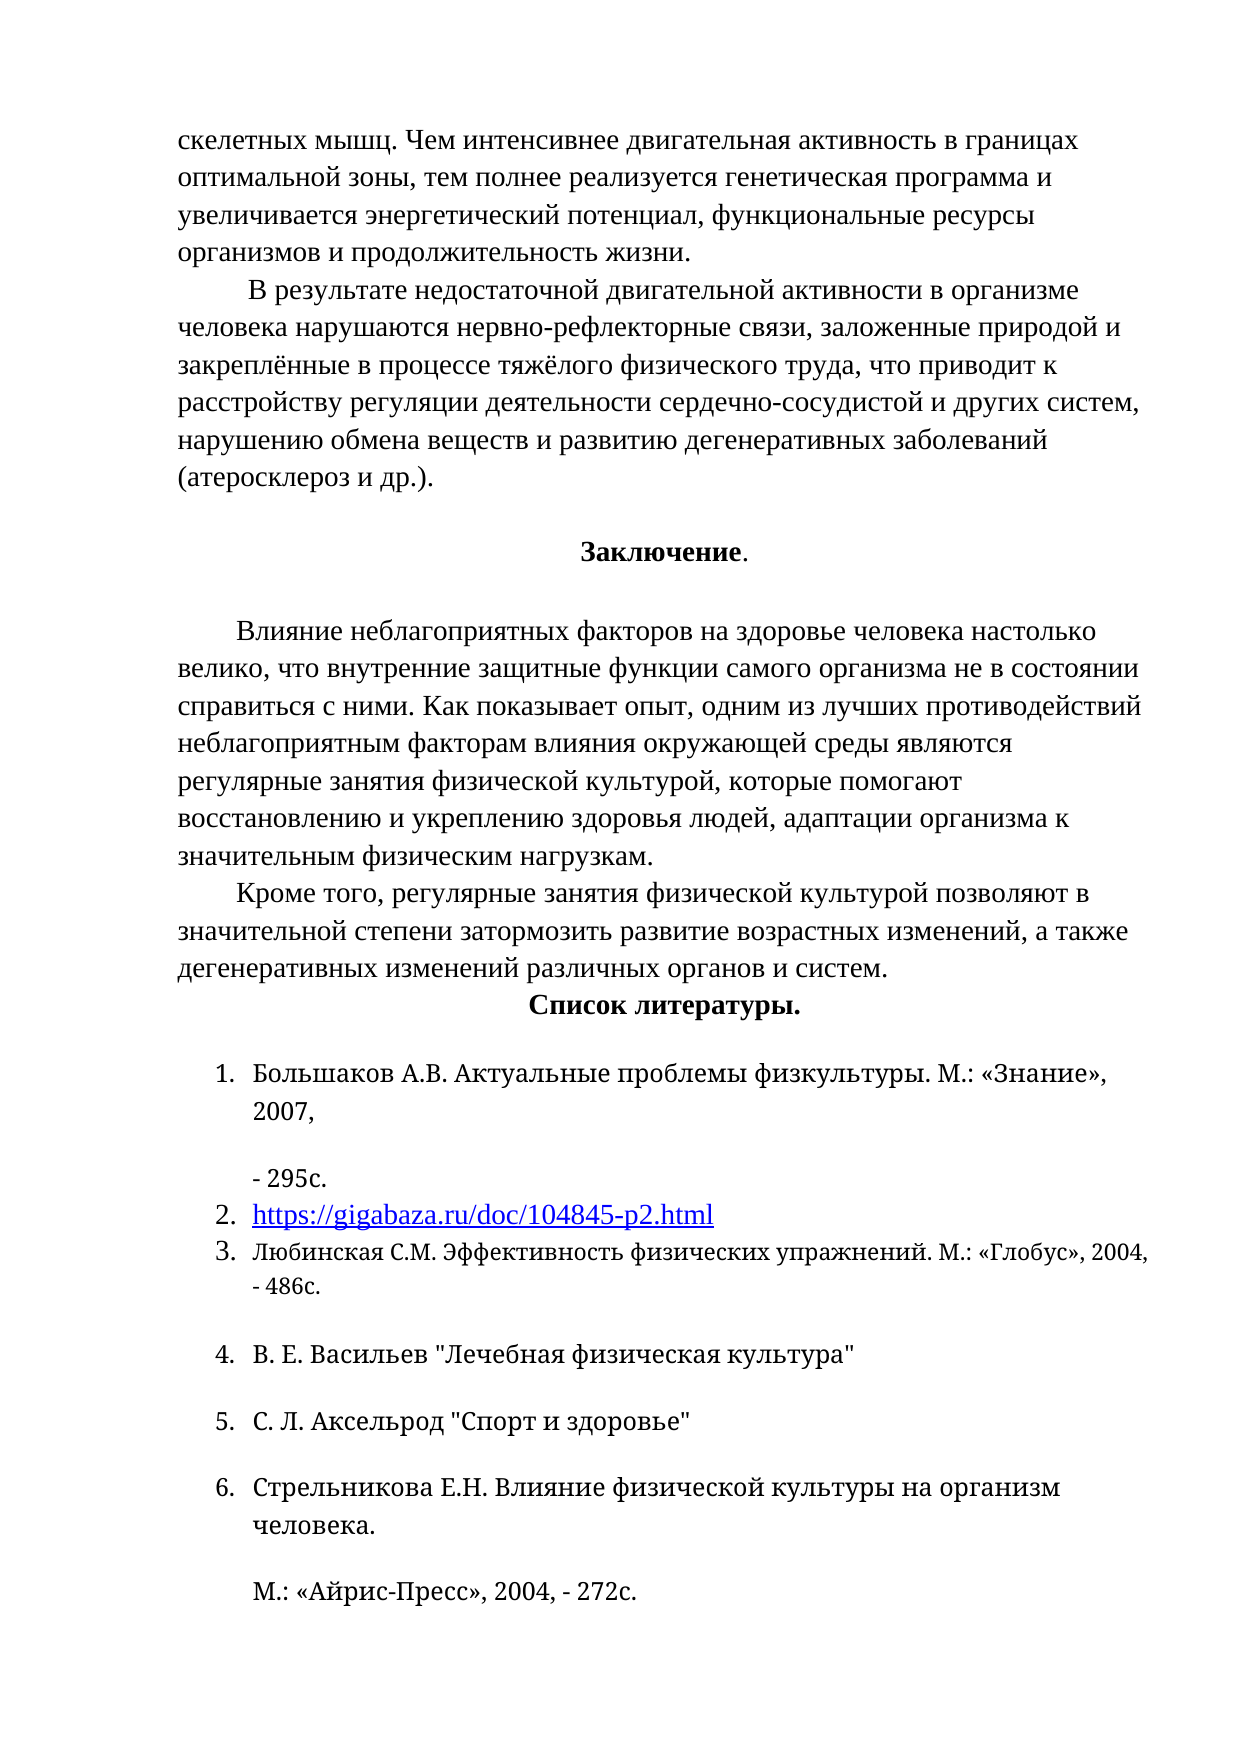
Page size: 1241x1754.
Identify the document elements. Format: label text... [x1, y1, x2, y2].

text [177, 118, 1152, 268]
text Список литературы. [177, 987, 1152, 1021]
list Любинская С.М. Эффективность физических упражнений. М.: «Глобус», 2004, - 486с. [215, 1233, 1152, 1301]
list https://gigabaza.ru/doc/104845-p2.html [215, 1197, 1152, 1231]
text Кроме того, регулярные занятия физической культурой позволяют в значительной степени затормозить развитие возрастных изменений, а также дегенеративных изменений различных органов и систем. [177, 872, 1152, 984]
text М.: «Айрис-Пресс», 2004, - 272с. [252, 1571, 1152, 1608]
list Стрельникова Е.Н. Влияние физической культуры на организм человека. [215, 1466, 1152, 1541]
list Большаков А.В. Актуальные проблемы физкультуры. М.: «Знание», 2007, [215, 1053, 1152, 1128]
text - 295с. [252, 1157, 1152, 1194]
list В. Е. Васильев "Лечебная физическая культура" [215, 1333, 1152, 1371]
list С. Л. Аксельрод "Спорт и здоровье" [215, 1400, 1152, 1437]
text Влияние неблагоприятных факторов на здоровье человека настолько велико, что внутренние защитные функции самого организма не в состоянии справиться с ними. Как показывает опыт, одним из лучших противодействий неблагоприятным факторам влияния окружающей среды являются регулярные занятия физической культурой, которые помогают восстановлению и укреплению здоровья людей, адаптации организма к значительным физическим нагрузкам. [177, 609, 1152, 872]
text В результате недостаточной двигательной активности в организме человека нарушаются нервно-рефлекторные связи, заложенные природой и закреплённые в процессе тяжёлого физического труда, что приводит к расстройству регуляции деятельности сердечно-сосудистой и других систем, нарушению обмена веществ и развитию дегенеративных заболеваний (атеросклероз и др.). [177, 268, 1152, 493]
text Заключение. [177, 534, 1152, 567]
